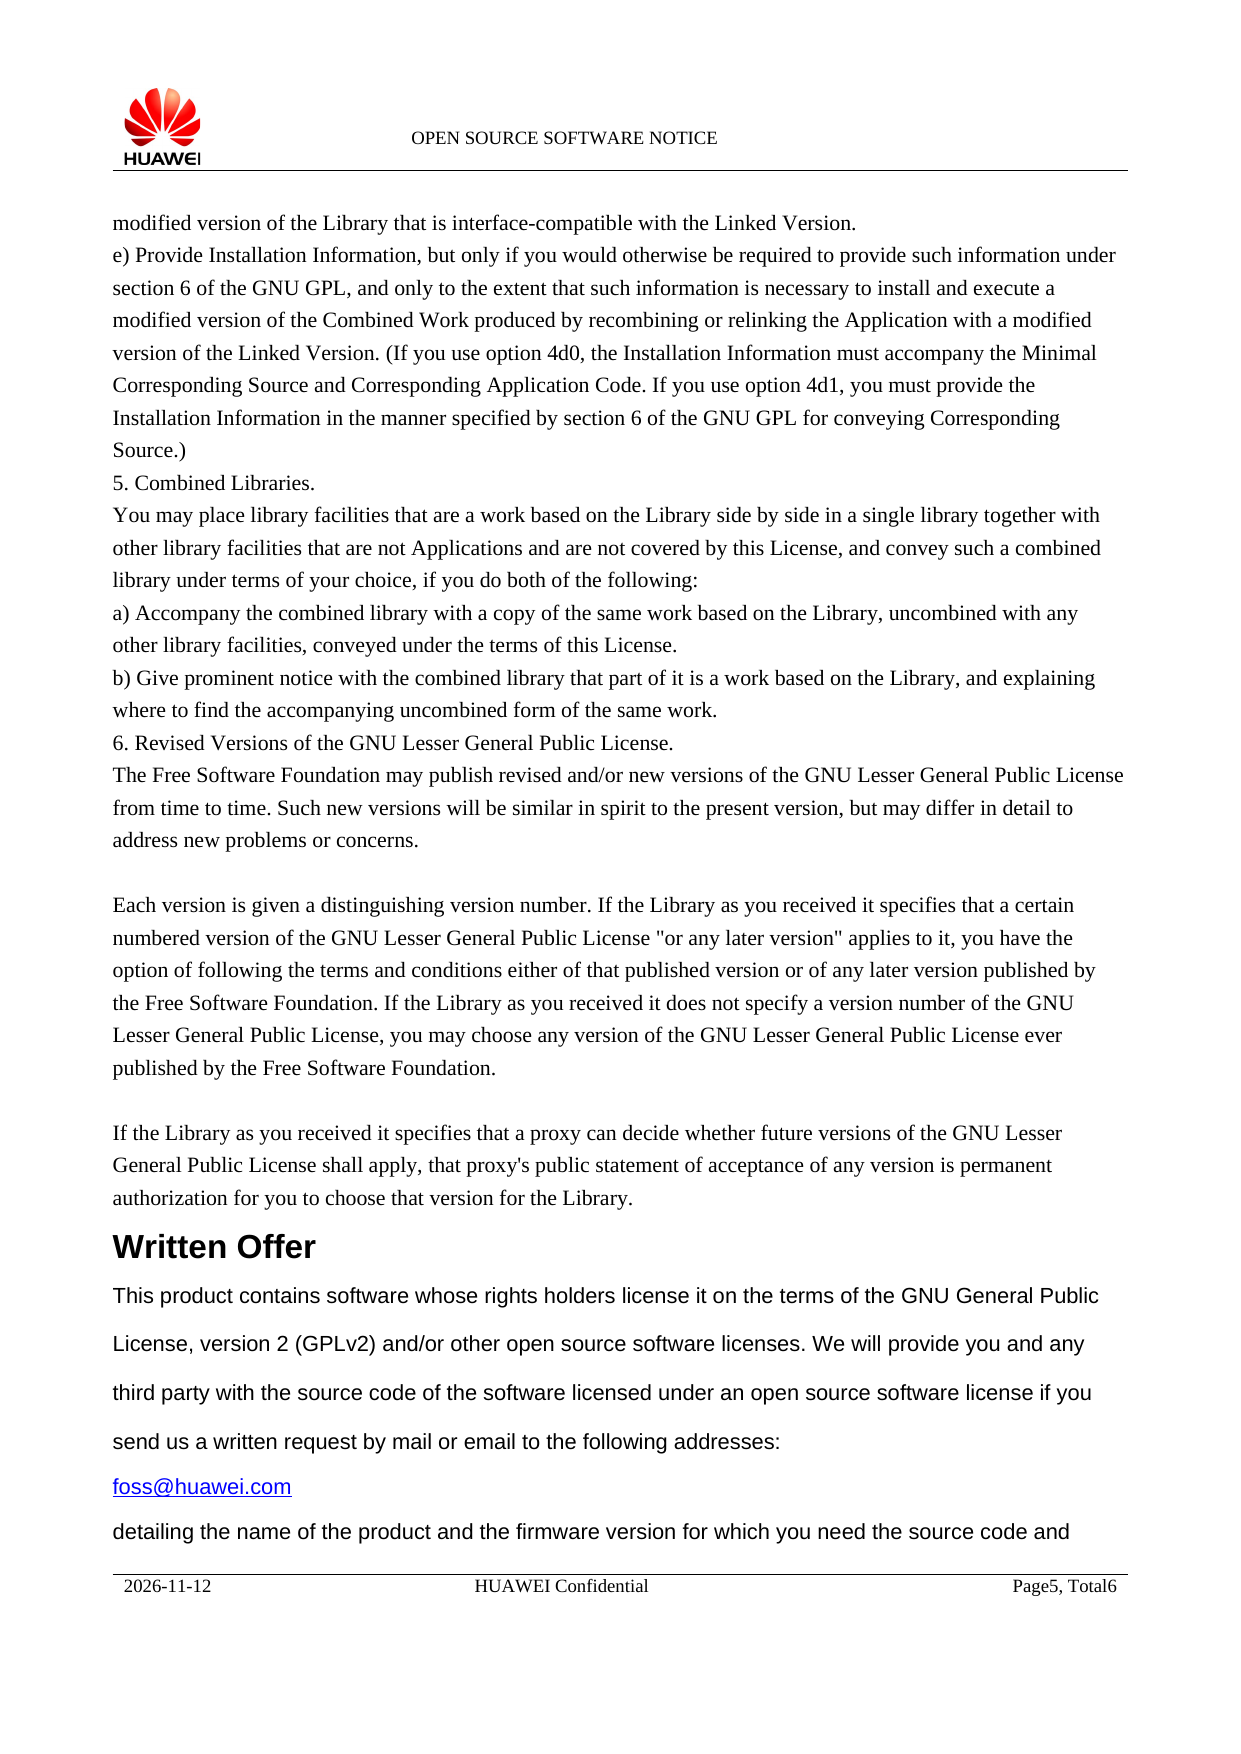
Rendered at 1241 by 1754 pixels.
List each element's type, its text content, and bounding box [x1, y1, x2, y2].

text Written Offer [112, 1214, 1128, 1279]
text detailing the name of the product and the firmware version for which you need the source code and indicating how we can contact you. [112, 1515, 1128, 1548]
text foss@huawei.com [112, 1470, 1128, 1503]
text This product contains software whose rights holders license it on the terms of the GNU General Public License, version 2 (GPLv2) and/or other open source software licenses. We will provide you and any third party with the source code of the software licensed under an open source software license if you send us a written request by mail or email to the following addresses: [112, 1279, 1128, 1458]
picture [124, 88, 201, 165]
